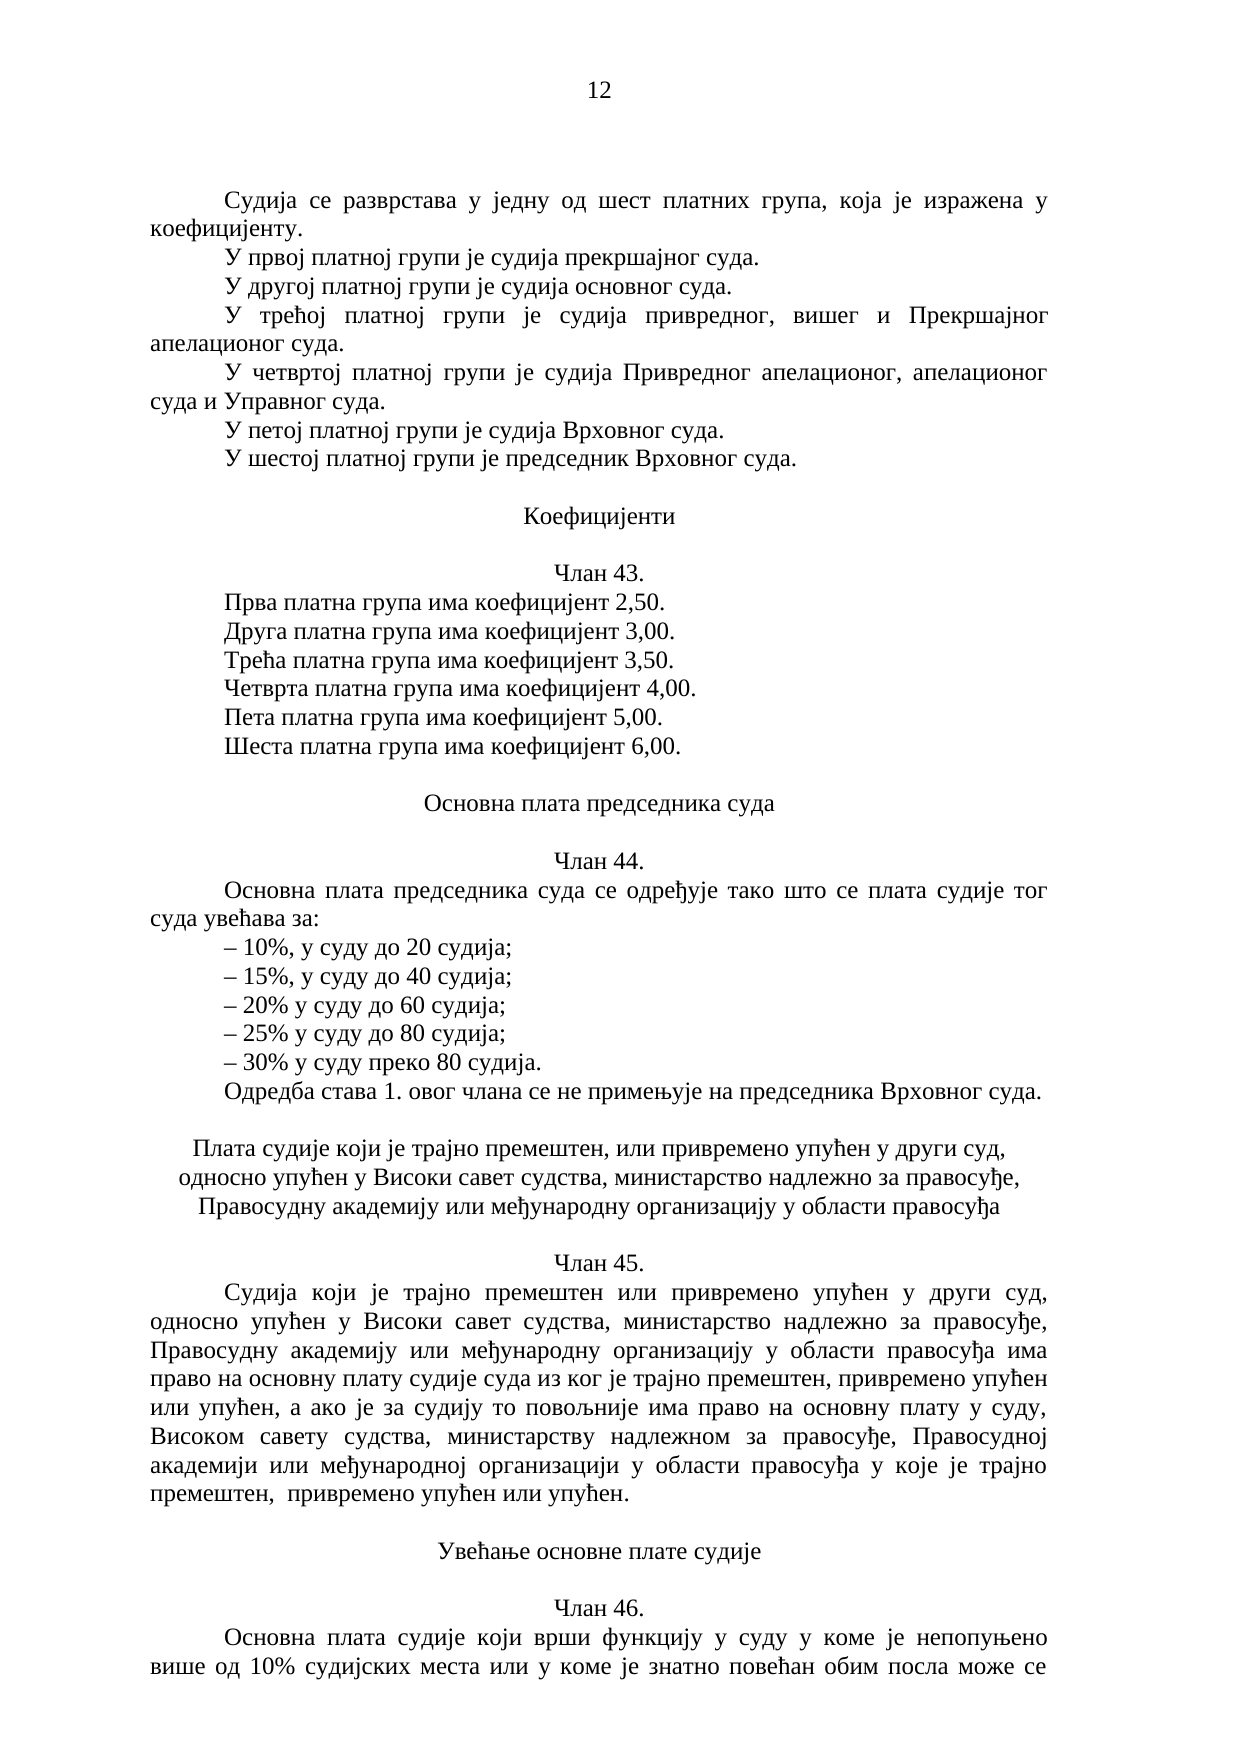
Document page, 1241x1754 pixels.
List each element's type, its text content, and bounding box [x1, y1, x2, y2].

text Судија се разврстава у једну од шест платних група, која је изражена у коефицијенту. [150, 185, 1048, 242]
text – 20% у суду до 60 судија; [150, 990, 1048, 1018]
text Трећа платна група има коефицијент 3,50. [150, 645, 1048, 673]
text У другој платној групи је судија основног суда. [150, 271, 1048, 300]
text Члан 44. [150, 846, 1048, 875]
text – 15%, у суду до 40 судија; [150, 961, 1048, 990]
text Коефицијенти [150, 501, 1048, 530]
text У четвртој платној групи је судија Привредног апелационог, апелационог суда и Управног суда. [150, 357, 1048, 415]
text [150, 1622, 1048, 1680]
text Плата судије који је трајно премештен, или привремено упућен у други суд, односно упућен у Високи савет судства, министарство надлежно за правосуђе, Правосудну академију или међународну организацију у области правосуђа [150, 1133, 1048, 1220]
text Члан 46. [150, 1593, 1048, 1622]
text Друга платна група има коефицијент 3,00. [150, 616, 1048, 645]
text – 30% у суду преко 80 судија. [150, 1047, 1048, 1076]
text Шеста платна група има коефицијент 6,00. [150, 731, 1048, 760]
text У трећој платној групи је судија привредног, вишег и Прекршајног апелационог суда. [150, 300, 1048, 357]
text У шестој платној групи је председник Врховног суда. [150, 443, 1048, 472]
text Прва платна група има коефицијент 2,50. [150, 587, 1048, 616]
text – 10%, у суду до 20 судија; [150, 932, 1048, 961]
text Основна плата председника суда се одређује тако што се плата судије тог суда увећава за: [150, 875, 1048, 932]
text – 25% у суду до 80 судија; [150, 1018, 1048, 1047]
text Увећање основне плате судије [150, 1536, 1048, 1565]
text Четврта платна група има коефицијент 4,00. [150, 673, 1048, 702]
text У петој платној групи је судија Врховног суда. [150, 415, 1048, 443]
text Пета платна група има коефицијент 5,00. [150, 702, 1048, 731]
text Члан 45. [150, 1248, 1048, 1277]
text У првој платној групи је судија прекршајног суда. [150, 242, 1048, 271]
text Судија који је трајно премештен или привремено упућен у други суд, односно упућен у Високи савет судства, министарство надлежно за правосуђе, Правосудну академију или међународну организацију у области правосуђа има право на основну плату судије суда из ког је трајно премештен, привремено упућен или упућен, а ако је за судију то повољније има право на основну плату у суду, Високом савету судства, министарству надлежном за правосуђе, Правосудној академији или међународној организацији у области правосуђа у које је трајно премештен, привремено упућен или упућен. [150, 1277, 1048, 1507]
text Основна плата председника суда [150, 788, 1048, 817]
text Одредба става 1. овог члана се не примењује на председника Врховног суда. [150, 1076, 1048, 1105]
text Члан 43. [150, 558, 1048, 587]
